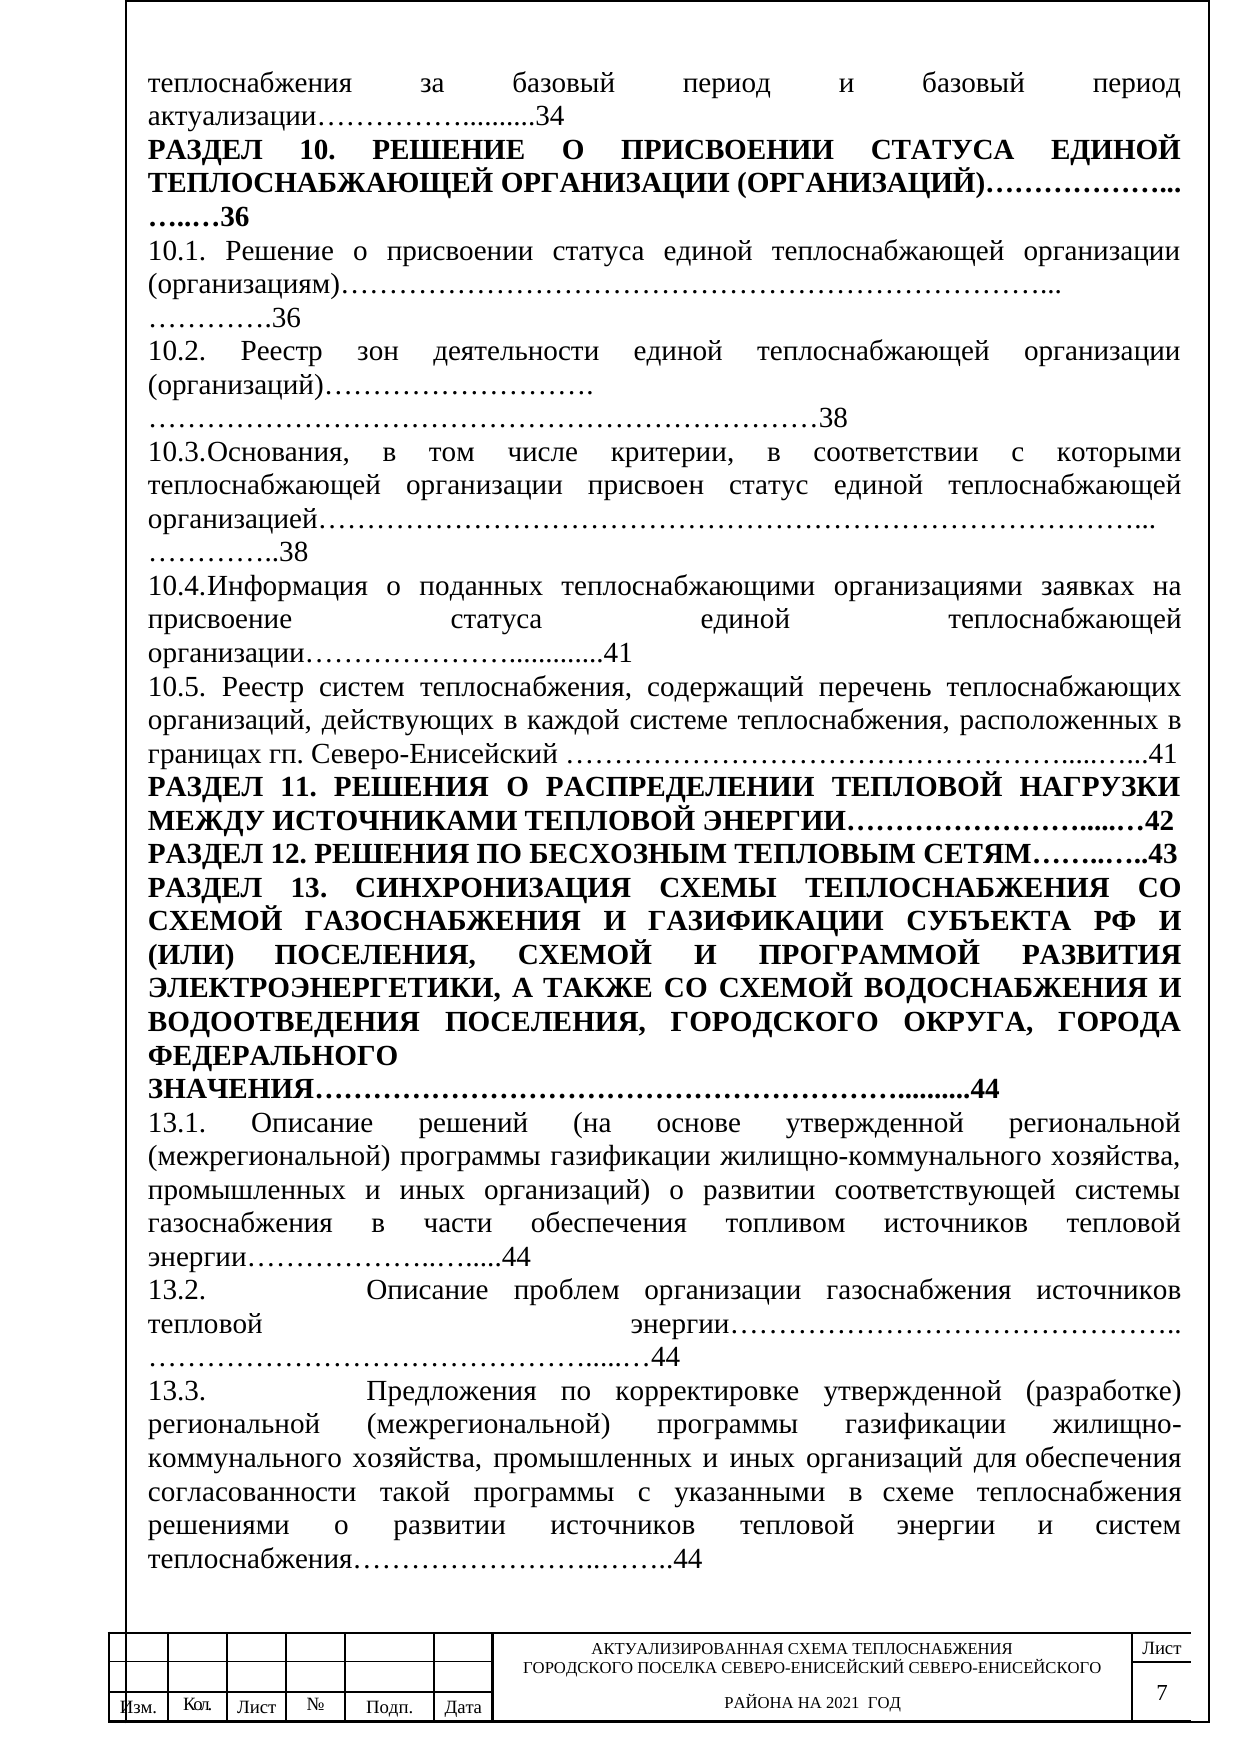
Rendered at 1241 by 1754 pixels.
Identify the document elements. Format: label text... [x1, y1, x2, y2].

text 10.2. Реестр зон деятельности единой теплоснабжающей организации (организаций)……………………….……………………………………………………………38 [148, 333, 1181, 434]
text РАЗДЕЛ 12. РЕШЕНИЯ ПО БЕСХОЗНЫМ ТЕПЛОВЫМ СЕТЯМ……..…..43 [148, 836, 1181, 870]
subtitle Информация о поданных теплоснабжающими организациями заявках на присвоение статуса единой теплоснабжающей организации………………….............41 [148, 568, 1181, 669]
subtitle Предложения по корректировке утвержденной (разработке) региональной (межрегиональной) программы газификации жилищно- коммунального хозяйства, промышленных и иных организаций для обеспечения согласованности такой программы с указанными в схеме теплоснабжения решениями о развитии источников тепловой энергии и систем теплоснабжения……………………..……..44 [148, 1373, 1181, 1574]
text 13.1. Описание решений (на основе утвержденной региональной (межрегиональной) программы газификации жилищно-коммунального хозяйства, промышленных и иных организаций) о развитии соответствующей системы газоснабжения в части обеспечения топливом источников тепловой энергии………………..….....44 [148, 1105, 1181, 1272]
subtitle Описание проблем организации газоснабжения источников тепловой энергии………………………………………..……………………………………….....…44 [148, 1272, 1181, 1373]
text РАЗДЕЛ 11. РЕШЕНИЯ О РАСПРЕДЕЛЕНИИ ТЕПЛОВОЙ НАГРУЗКИ МЕЖДУ ИСТОЧНИКАМИ ТЕПЛОВОЙ ЭНЕРГИИ…………………….....…42 [148, 769, 1181, 836]
list Реестр систем теплоснабжения, содержащий перечень теплоснабжающих организаций, действующих в каждой системе теплоснабжения, расположенных в границах гп. Северо-Енисейский …………………………………………….....…...41 [148, 669, 1181, 769]
text РАЗДЕЛ 10. РЕШЕНИЕ О ПРИСВОЕНИИ СТАТУСА ЕДИНОЙ ТЕПЛОСНАБЖАЮЩЕЙ ОРГАНИЗАЦИИ (ОРГАНИЗАЦИЙ)………………...…..…36 [148, 132, 1181, 233]
subtitle Основания, в том числе критерии, в соответствии с которыми теплоснабжающей организации присвоен статус единой теплоснабжающей организацией…………………………………………………………………………...…………..38 [148, 434, 1181, 568]
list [148, 65, 1181, 132]
text РАЗДЕЛ 13. СИНХРОНИЗАЦИЯ СХЕМЫ ТЕПЛОСНАБЖЕНИЯ СО СХЕМОЙ ГАЗОСНАБЖЕНИЯ И ГАЗИФИКАЦИИ СУБЪЕКТА РФ И (ИЛИ) ПОСЕЛЕНИЯ, СХЕМОЙ И ПРОГРАММОЙ РАЗВИТИЯ ЭЛЕКТРОЭНЕРГЕТИКИ, А ТАКЖЕ СО СХЕМОЙ ВОДОСНАБЖЕНИЯ И ВОДООТВЕДЕНИЯ ПОСЕЛЕНИЯ, ГОРОДСКОГО ОКРУГА, ГОРОДА ФЕДЕРАЛЬНОГО ЗНАЧЕНИЯ……………………………………………………..........44 [148, 870, 1181, 1105]
text 10.1. Решение о присвоении статуса единой теплоснабжающей организации (организациям)………………………………………………………………...………….36 [148, 233, 1181, 333]
